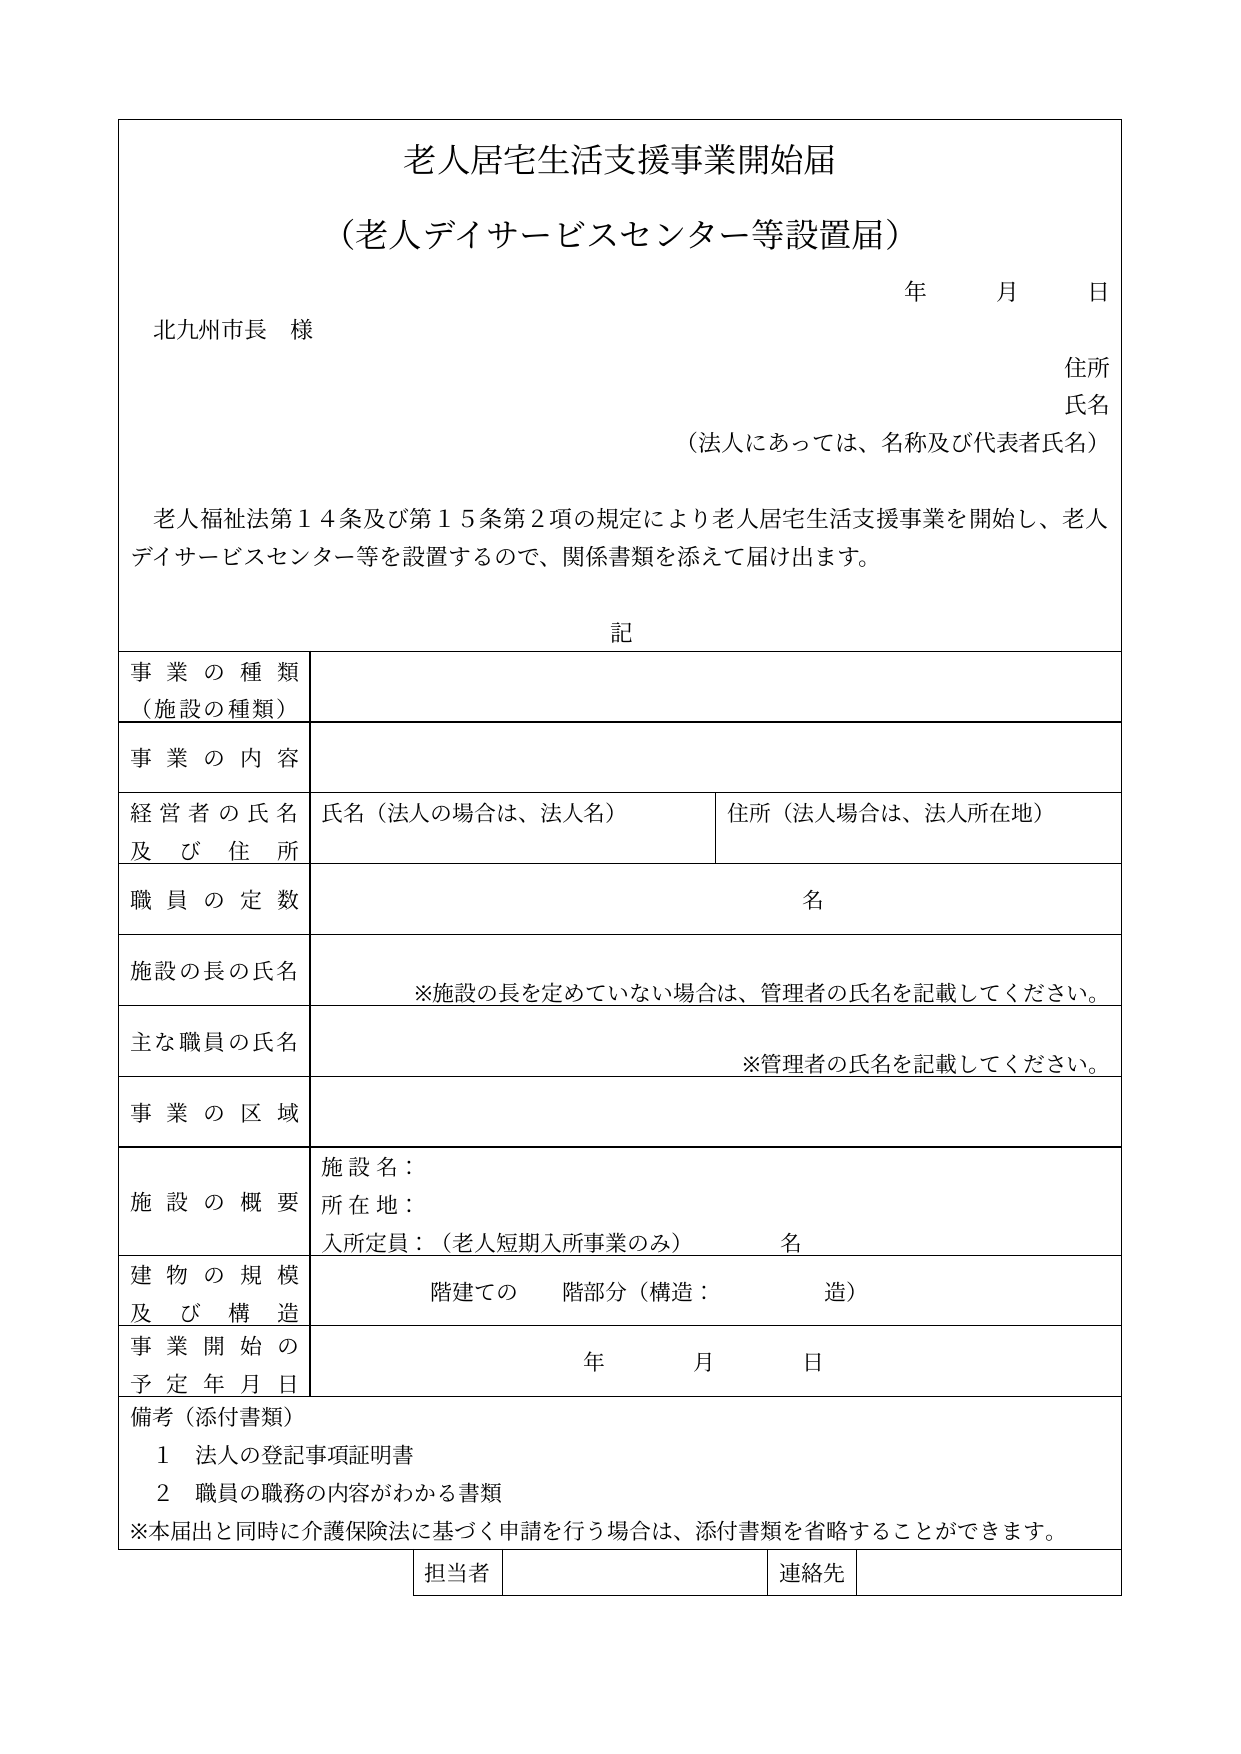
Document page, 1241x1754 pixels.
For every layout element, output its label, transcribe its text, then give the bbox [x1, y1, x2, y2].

table_cell 年 月 日 [311, 1326, 1121, 1396]
table_cell 職員の定数 [119, 864, 309, 934]
table_cell 階建ての 階部分（構造： 造） [311, 1256, 1121, 1325]
table_cell [311, 723, 1121, 792]
table_cell [857, 1550, 1121, 1594]
table_cell [311, 1077, 1121, 1146]
table_cell ※管理者の氏名を記載してください。 [311, 1006, 1121, 1076]
table_cell ※施設の長を定めていない場合は、管理者の氏名を記載してください。 [311, 935, 1121, 1005]
table_cell 事業の内容 [119, 723, 309, 792]
table_cell 経営者の氏名 及び住所 [119, 793, 309, 863]
table_header 老人居宅生活支援事業開始届 （老人デイサービスセンター等設置届） 年 月 日 北九州市長 様 住所 氏名 （法人にあっては、名称及び代表者氏名） 老人福祉法第１４条及び第１５条第２項の規定により老人居宅生活支援事業を開始し、老人デイサービスセンター等を設置するので、関係書類を添えて届け出ます。 記 [119, 120, 1121, 651]
table_cell 連絡先 [768, 1550, 856, 1594]
table_cell [311, 652, 1121, 721]
table_cell 住所（法人場合は、法人所在地） [716, 793, 1121, 863]
table_cell 建物の規模 及び構造 [119, 1256, 309, 1325]
table_cell 施設の概要 [119, 1148, 309, 1254]
table_cell 名 [311, 864, 1121, 934]
table_cell 施 設 名： 所 在 地： 入所定員：（老人短期入所事業のみ） 名 [311, 1148, 1121, 1254]
table_cell 事業開始の 予定年月日 [119, 1326, 309, 1396]
table_cell [503, 1550, 767, 1594]
table_cell 主な職員の氏名 [119, 1006, 309, 1076]
table_cell 担当者 [414, 1550, 502, 1594]
table_cell 事業の区域 [119, 1077, 309, 1146]
table_cell 施設の長の氏名 [119, 935, 309, 1005]
table_cell 事業の種類 （施設の種類） [119, 652, 309, 721]
table_cell 氏名（法人の場合は、法人名） [311, 793, 715, 863]
table_cell 備考（添付書類） １ 法人の登記事項証明書 ２ 職員の職務の内容がわかる書類 ※本届出と同時に介護保険法に基づく申請を行う場合は、添付書類を省略することができます。 [119, 1397, 1121, 1549]
